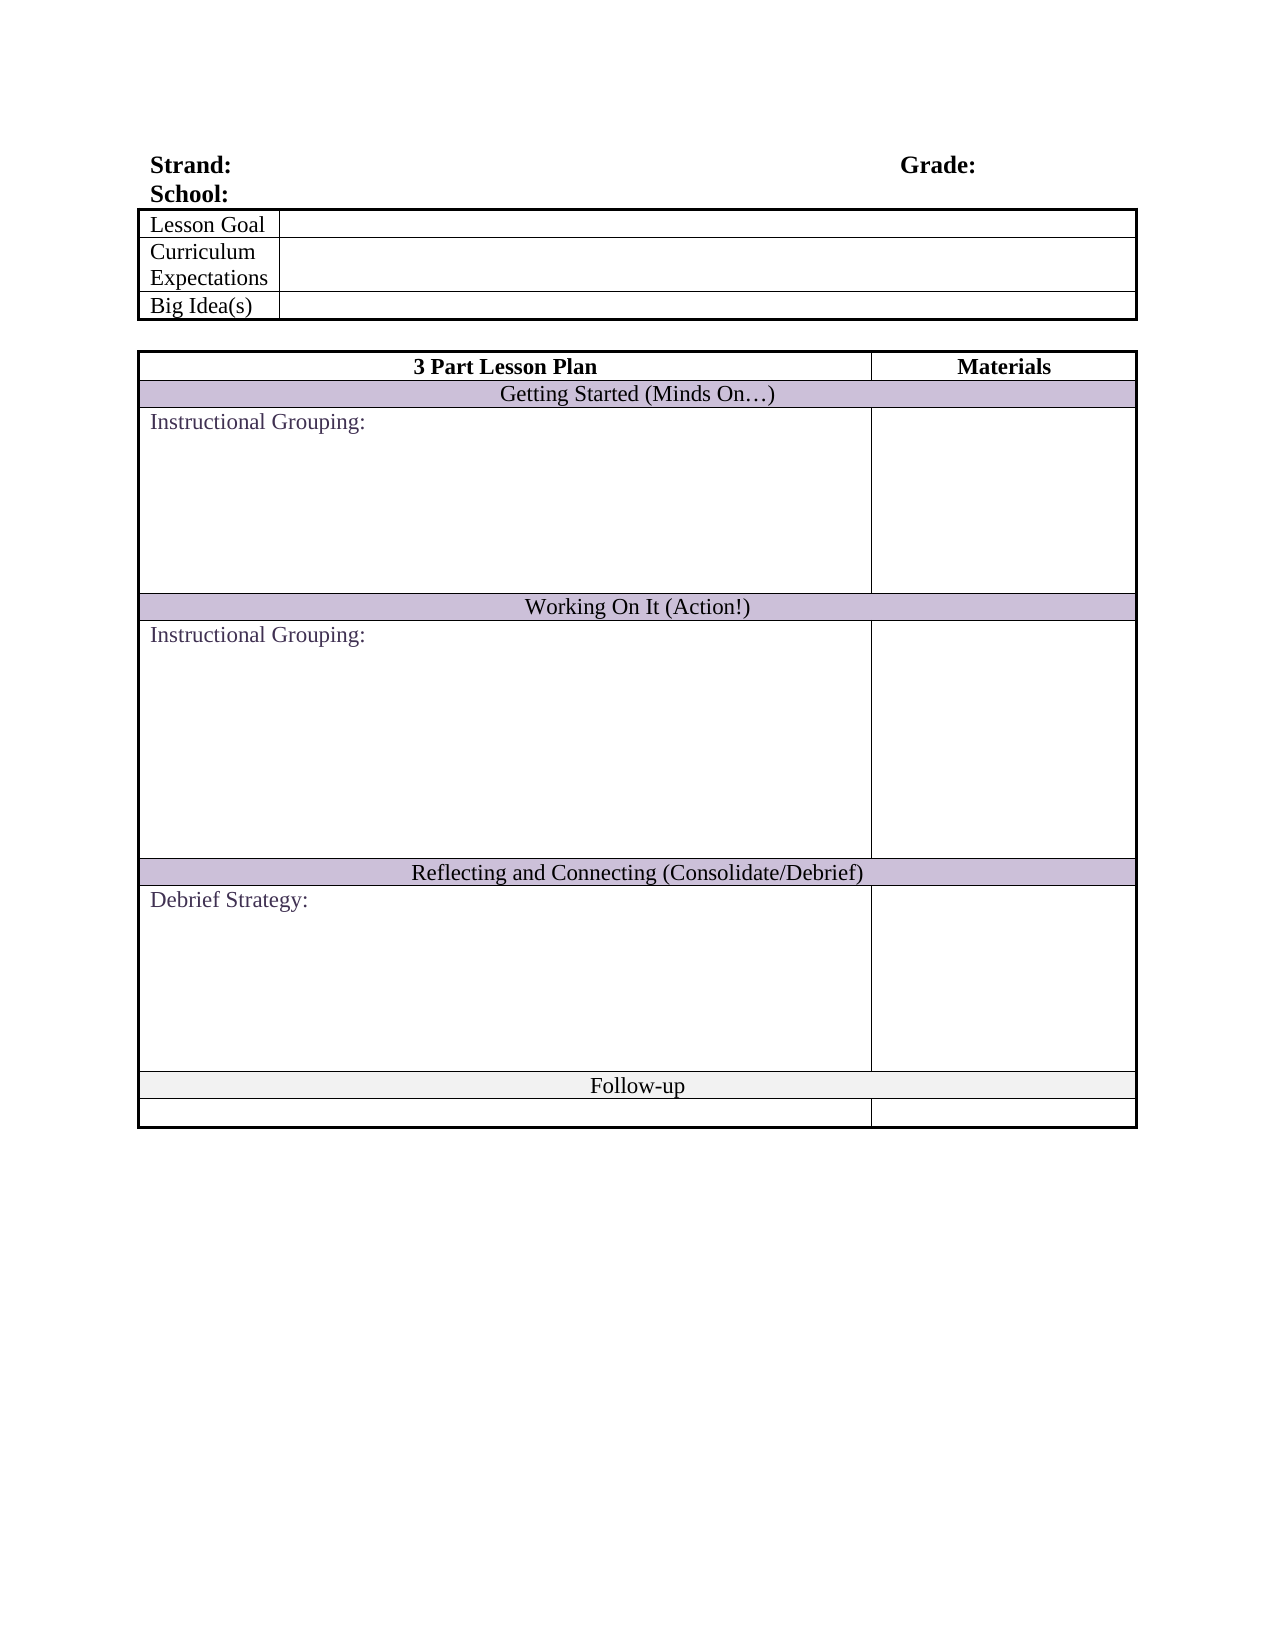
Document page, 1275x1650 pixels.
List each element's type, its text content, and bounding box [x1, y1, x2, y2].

text School: [150, 179, 1125, 207]
table_header [280, 211, 1135, 237]
text Strand: Grade: [150, 150, 1125, 179]
table_cell Instructional Grouping: [140, 408, 871, 592]
table_cell [280, 292, 1135, 318]
table_cell Instructional Grouping: [140, 621, 871, 858]
table_cell Follow-up [140, 1072, 1135, 1098]
table_cell Reflecting and Connecting (Consolidate/Debrief) [140, 859, 1135, 885]
table_header Lesson Goal [140, 211, 279, 237]
table_cell [872, 1099, 1135, 1126]
table_header Materials [872, 353, 1135, 379]
table_cell Big Idea(s) [140, 292, 279, 318]
table_cell Working On It (Action!) [140, 594, 1135, 620]
table_header 3 Part Lesson Plan [140, 353, 871, 379]
table_cell Getting Started (Minds On…) [140, 381, 1135, 407]
table_cell [872, 886, 1135, 1071]
table_cell Curriculum Expectations [140, 238, 279, 291]
table_cell Debrief Strategy: [140, 886, 871, 1071]
table_cell [872, 408, 1135, 592]
table_cell [140, 1099, 871, 1126]
table_cell [280, 238, 1135, 291]
table_cell [872, 621, 1135, 858]
